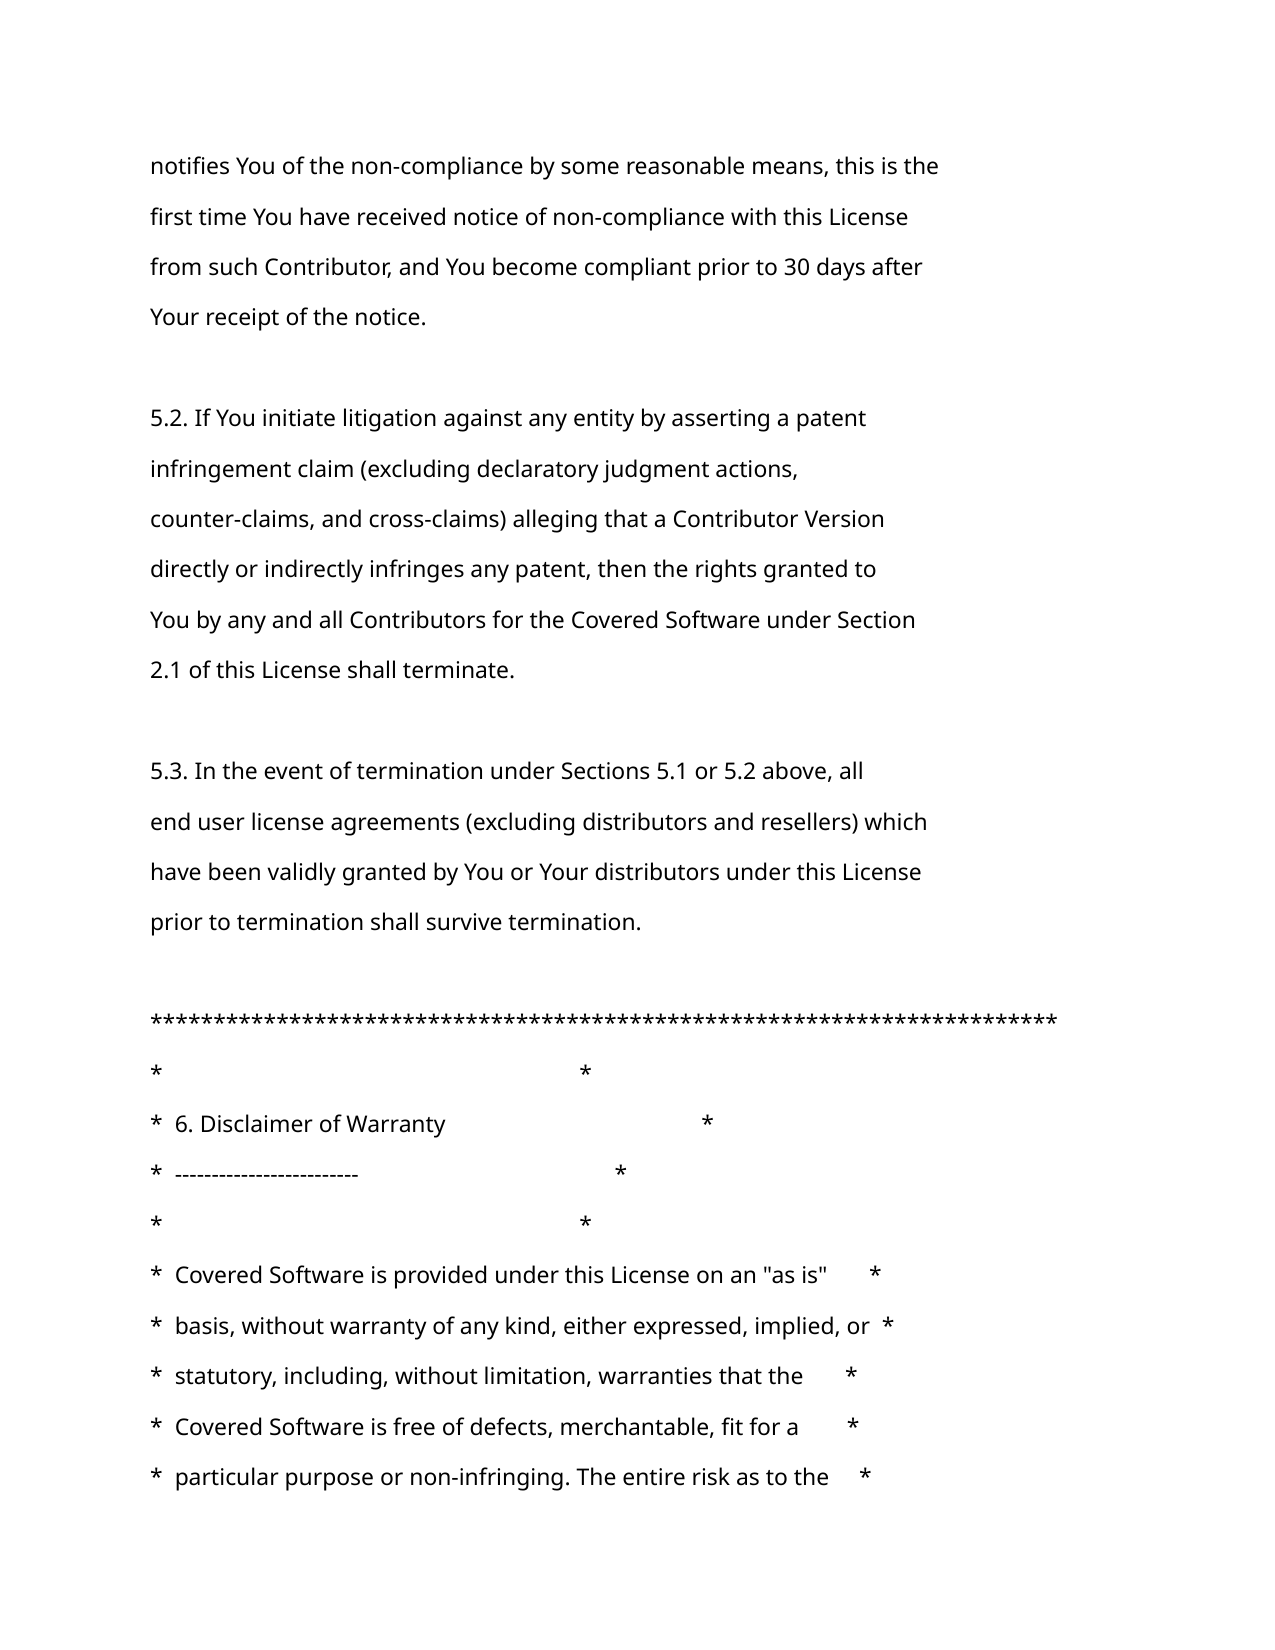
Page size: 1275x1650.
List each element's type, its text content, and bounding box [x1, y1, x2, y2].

text * Covered Software is free of defects, merchantable, fit for a * [150, 1410, 1125, 1442]
text * 6. Disclaimer of Warranty * [150, 1108, 1125, 1139]
text from such Contributor, and You become compliant prior to 30 days after [150, 251, 1125, 282]
text 2.1 of this License shall terminate. [150, 654, 1125, 685]
text 5.2. If You initiate litigation against any entity by asserting a patent [150, 402, 1125, 433]
text 5.3. In the event of termination under Sections 5.1 or 5.2 above, all [150, 755, 1125, 786]
text end user license agreements (excluding distributors and resellers) which [150, 805, 1125, 837]
text counter-claims, and cross-claims) alleging that a Contributor Version [150, 503, 1125, 534]
text directly or indirectly infringes any patent, then the rights granted to [150, 553, 1125, 584]
text ************************************************************************ [150, 1007, 1125, 1038]
text first time You have received notice of non-compliance with this License [150, 200, 1125, 232]
text * Covered Software is provided under this License on an "as is" * [150, 1259, 1125, 1290]
text * statutory, including, without limitation, warranties that the * [150, 1360, 1125, 1391]
text * basis, without warranty of any kind, either expressed, implied, or * [150, 1309, 1125, 1341]
text infringement claim (excluding declaratory judgment actions, [150, 452, 1125, 484]
text * * [150, 1209, 1125, 1240]
text * * [150, 1057, 1125, 1089]
text notifies You of the non-compliance by some reasonable means, this is the [150, 150, 1125, 181]
text have been validly granted by You or Your distributors under this License [150, 856, 1125, 887]
text * ------------------------- * [150, 1158, 1125, 1189]
text * particular purpose or non-infringing. The entire risk as to the * [150, 1461, 1125, 1492]
text You by any and all Contributors for the Covered Software under Section [150, 604, 1125, 635]
text prior to termination shall survive termination. [150, 906, 1125, 937]
text Your receipt of the notice. [150, 301, 1125, 332]
